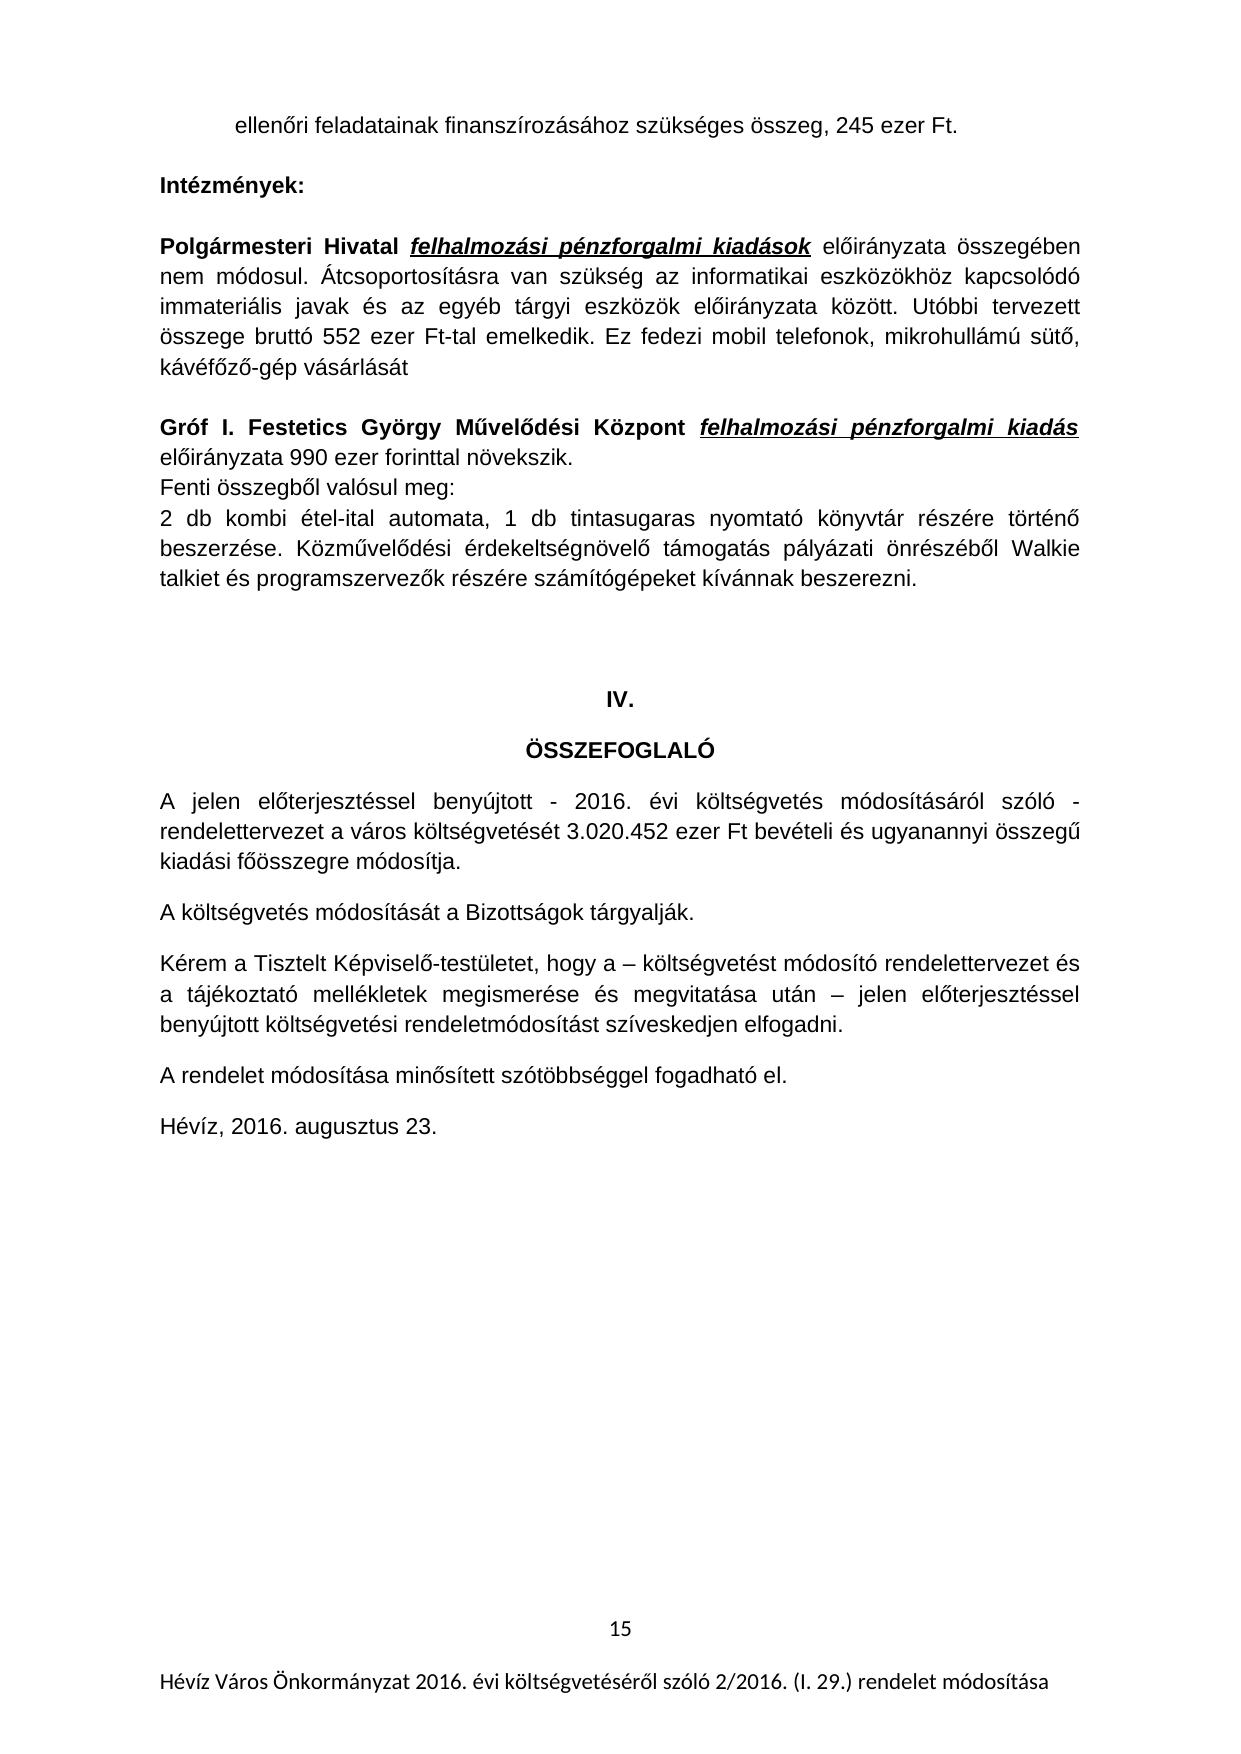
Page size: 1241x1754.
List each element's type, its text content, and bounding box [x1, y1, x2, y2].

text Intézmények: [159, 172, 1081, 198]
text A rendelet módosítása minősített szótöbbséggel fogadható el. [159, 1062, 1081, 1088]
text Polgármesteri Hivatal felhalmozási pénzforgalmi kiadások előirányzata összegében nem módosul. Átcsoportosításra van szükség az informatikai eszközökhöz kapcsolódó immateriális javak és az egyéb tárgyi eszközök előirányzata között. Utóbbi tervezett összege bruttó 552 ezer Ft-tal emelkedik. Ez fedezi mobil telefonok, mikrohullámú sütő, kávéfőző-gép vásárlását [159, 233, 1081, 380]
text Hévíz, 2016. augusztus 23. [159, 1113, 1081, 1139]
text 2 db kombi étel-ital automata, 1 db tintasugaras nyomtató könyvtár részére történő beszerzése. Közművelődési érdekeltségnövelő támogatás pályázati önrészéből Walkie talkiet és programszervezők részére számítógépeket kívánnak beszerezni. [159, 504, 1081, 591]
text IV. [159, 686, 1081, 712]
text A költségvetés módosítását a Bizottságok tárgyalják. [159, 899, 1081, 926]
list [197, 112, 1081, 138]
text Kérem a Tisztelt Képviselő-testületet, hogy a – költségvetést módosító rendelettervezet és a tájékoztató mellékletek megismerése és megvitatása után – jelen előterjesztéssel benyújtott költségvetési rendeletmódosítást szíveskedjen elfogadni. [159, 950, 1081, 1037]
text Gróf I. Festetics György Művelődési Központ felhalmozási pénzforgalmi kiadás előirányzata 990 ezer forinttal növekszik. [159, 414, 1081, 470]
text A jelen előterjesztéssel benyújtott - 2016. évi költségvetés módosításáról szóló - rendelettervezet a város költségvetését 3.020.452 ezer Ft bevételi és ugyanannyi összegű kiadási főösszegre módosítja. [159, 788, 1081, 874]
text ÖSSZEFOGLALÓ [159, 737, 1081, 763]
text Fenti összegből valósul meg: [159, 474, 1081, 501]
